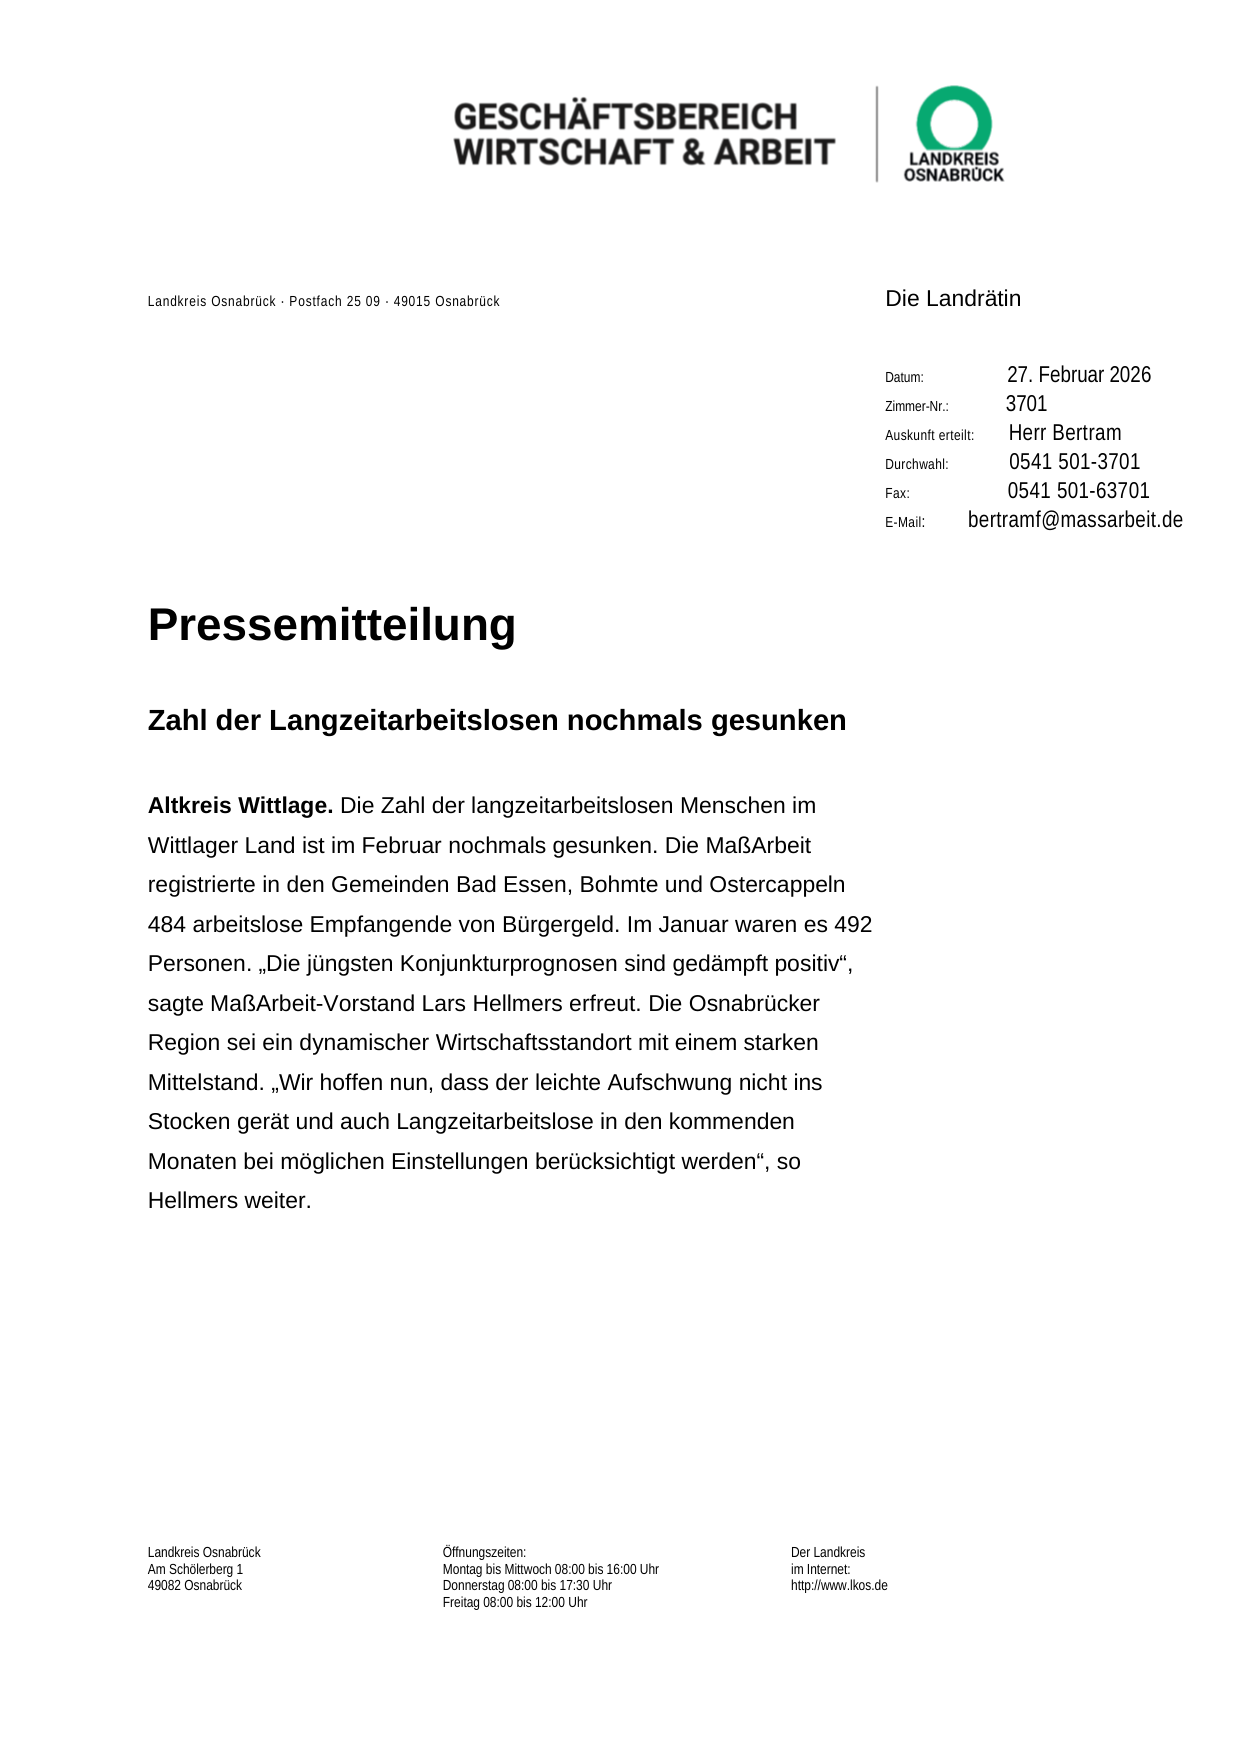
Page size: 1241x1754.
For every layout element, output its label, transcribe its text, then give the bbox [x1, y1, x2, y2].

text Zimmer-Nr.: 3701 [148, 390, 1240, 417]
text Pressemitteilung [148, 597, 1093, 650]
text Fax: 0541 501-63701 [885, 477, 1240, 503]
text E-Mail: bertramf@massarbeit.de [885, 506, 1240, 532]
picture [424, 73, 1020, 199]
text Landkreis Osnabrück · Postfach 25 09 · 49015 Osnabrück Die Landrätin [148, 285, 1240, 311]
text Zahl der Langzeitarbeitslosen nochmals gesunken [148, 703, 974, 736]
text Altkreis Wittlage. Die Zahl der langzeitarbeitslosen Menschen im Wittlager Land ist im Februar nochmals gesunken. Die MaßArbeit registrierte in den Gemeinden Bad Essen, Bohmte und Ostercappeln 484 arbeitslose Empfangende von Bürgergeld. Im Januar waren es 492 Personen. „Die jüngsten Konjunkturprognosen sind gedämpft positiv“, sagte MaßArbeit-Vorstand Lars Hellmers erfreut. Die Osnabrücker Region sei ein dynamischer Wirtschaftsstandort mit einem starken Mittelstand. „Wir hoffen nun, dass der leichte Aufschwung nicht ins Stocken gerät und auch Langzeitarbeitslose in den kommenden Monaten bei möglichen Einstellungen berücksichtigt werden“, so Hellmers weiter. [148, 792, 887, 1213]
text Datum: 27. Februar 2026 [148, 361, 1240, 388]
text Auskunft erteilt: Herr Bertram [885, 419, 1240, 446]
text Durchwahl: 0541 501-3701 [885, 448, 1240, 474]
